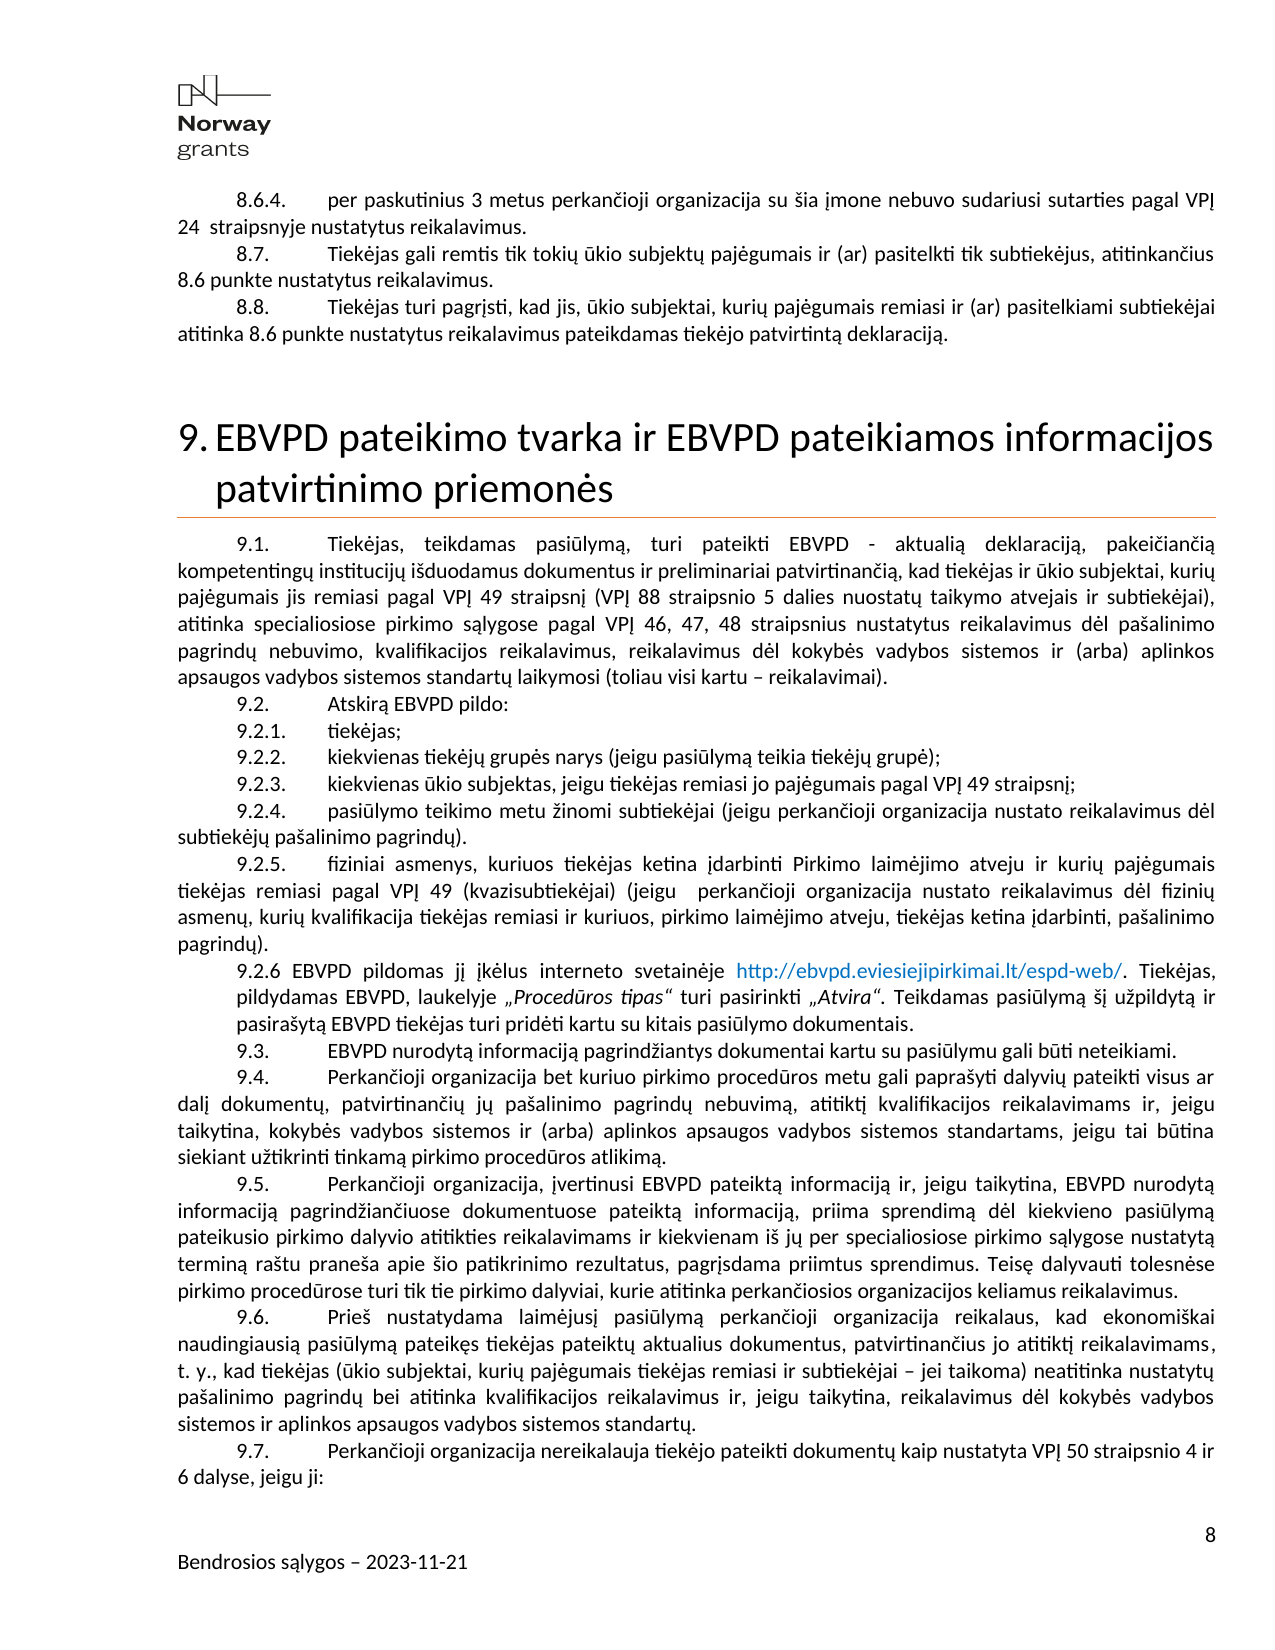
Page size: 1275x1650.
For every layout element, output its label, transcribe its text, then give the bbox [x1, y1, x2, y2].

list per paskutinius 3 metus perkančioji organizacija su šia įmone nebuvo sudariusi sutarties pagal VPĮ 24 straipsnyje nustatytus reikalavimus. [177, 187, 1216, 240]
list Prieš nustatydama laimėjusį pasiūlymą perkančioji organizacija reikalaus, kad ekonomiškai naudingiausią pasiūlymą pateikęs tiekėjas pateiktų aktualius dokumentus, patvirtinančius jo atitiktį reikalavimams, t. y., kad tiekėjas (ūkio subjektai, kurių pajėgumais tiekėjas remiasi ir subtiekėjai – jei taikoma) neatitinka nustatytų pašalinimo pagrindų bei atitinka kvalifikacijos reikalavimus ir, jeigu taikytina, reikalavimus dėl kokybės vadybos sistemos ir aplinkos apsaugos vadybos sistemos standartų. [177, 1303, 1216, 1437]
list kiekvienas ūkio subjektas, jeigu tiekėjas remiasi jo pajėgumais pagal VPĮ 49 straipsnį; [177, 770, 1216, 797]
list Tiekėjas turi pagrįsti, kad jis, ūkio subjektai, kurių pajėgumais remiasi ir (ar) pasitelkiami subtiekėjai atitinka 8.6 punkte nustatytus reikalavimus pateikdamas tiekėjo patvirtintą deklaraciją. [177, 293, 1216, 347]
list tiekėjas; [177, 717, 1216, 743]
list Tiekėjas gali remtis tik tokių ūkio subjektų pajėgumais ir (ar) pasitelkti tik subtiekėjus, atitinkančius 8.6 punkte nustatytus reikalavimus. [177, 240, 1216, 293]
list pasiūlymo teikimo metu žinomi subtiekėjai (jeigu perkančioji organizacija nustato reikalavimus dėl subtiekėjų pašalinimo pagrindų). [177, 797, 1216, 850]
picture [177, 75, 271, 160]
list Atskirą EBVPD pildo: [177, 690, 1216, 717]
list Perkančioji organizacija, įvertinusi EBVPD pateiktą informaciją ir, jeigu taikytina, EBVPD nurodytą informaciją pagrindžiančiuose dokumentuose pateiktą informaciją, priima sprendimą dėl kiekvieno pasiūlymą pateikusio pirkimo dalyvio atitikties reikalavimams ir kiekvienam iš jų per specialiosiose pirkimo sąlygose nustatytą terminą raštu praneša apie šio patikrinimo rezultatus, pagrįsdama priimtus sprendimus. Teisę dalyvauti tolesnėse pirkimo procedūrose turi tik tie pirkimo dalyviai, kurie atitinka perkančiosios organizacijos keliamus reikalavimus. [177, 1170, 1216, 1303]
list kiekvienas tiekėjų grupės narys (jeigu pasiūlymą teikia tiekėjų grupė); [177, 743, 1216, 770]
list Perkančioji organizacija bet kuriuo pirkimo procedūros metu gali paprašyti dalyvių pateikti visus ar dalį dokumentų, patvirtinančių jų pašalinimo pagrindų nebuvimą, atitiktį kvalifikacijos reikalavimams ir, jeigu taikytina, kokybės vadybos sistemos ir (arba) aplinkos apsaugos vadybos sistemos standartams, jeigu tai būtina siekiant užtikrinti tinkamą pirkimo procedūros atlikimą. [177, 1063, 1216, 1170]
subtitle EBVPD pateikimo tvarka ir EBVPD pateikiamos informacijos patvirtinimo priemonės [177, 411, 1216, 517]
list 9.2.6 EBVPD pildomas jį įkėlus interneto svetainėje http://ebvpd.eviesiejipirkimai.lt/espd-web/. Tiekėjas, pildydamas EBVPD, laukelyje „Procedūros tipas“ turi pasirinkti „Atvira“. Teikdamas pasiūlymą šį užpildytą ir pasirašytą EBVPD tiekėjas turi pridėti kartu su kitais pasiūlymo dokumentais. [236, 957, 1216, 1037]
list fiziniai asmenys, kuriuos tiekėjas ketina įdarbinti Pirkimo laimėjimo atveju ir kurių pajėgumais tiekėjas remiasi pagal VPĮ 49 (kvazisubtiekėjai) (jeigu perkančioji organizacija nustato reikalavimus dėl fizinių asmenų, kurių kvalifikacija tiekėjas remiasi ir kuriuos, pirkimo laimėjimo atveju, tiekėjas ketina įdarbinti, pašalinimo pagrindų). [177, 850, 1216, 957]
list Perkančioji organizacija nereikalauja tiekėjo pateikti dokumentų kaip nustatyta VPĮ 50 straipsnio 4 ir 6 dalyse, jeigu ji: [177, 1437, 1216, 1490]
list EBVPD nurodytą informaciją pagrindžiantys dokumentai kartu su pasiūlymu gali būti neteikiami. [177, 1037, 1216, 1063]
list Tiekėjas, teikdamas pasiūlymą, turi pateikti EBVPD - aktualią deklaraciją, pakeičiančią kompetentingų institucijų išduodamus dokumentus ir preliminariai patvirtinančią, kad tiekėjas ir ūkio subjektai, kurių pajėgumais jis remiasi pagal VPĮ 49 straipsnį (VPĮ 88 straipsnio 5 dalies nuostatų taikymo atvejais ir subtiekėjai), atitinka specialiosiose pirkimo sąlygose pagal VPĮ 46, 47, 48 straipsnius nustatytus reikalavimus dėl pašalinimo pagrindų nebuvimo, kvalifikacijos reikalavimus, reikalavimus dėl kokybės vadybos sistemos ir (arba) aplinkos apsaugos vadybos sistemos standartų laikymosi (toliau visi kartu – reikalavimai). [177, 530, 1216, 690]
